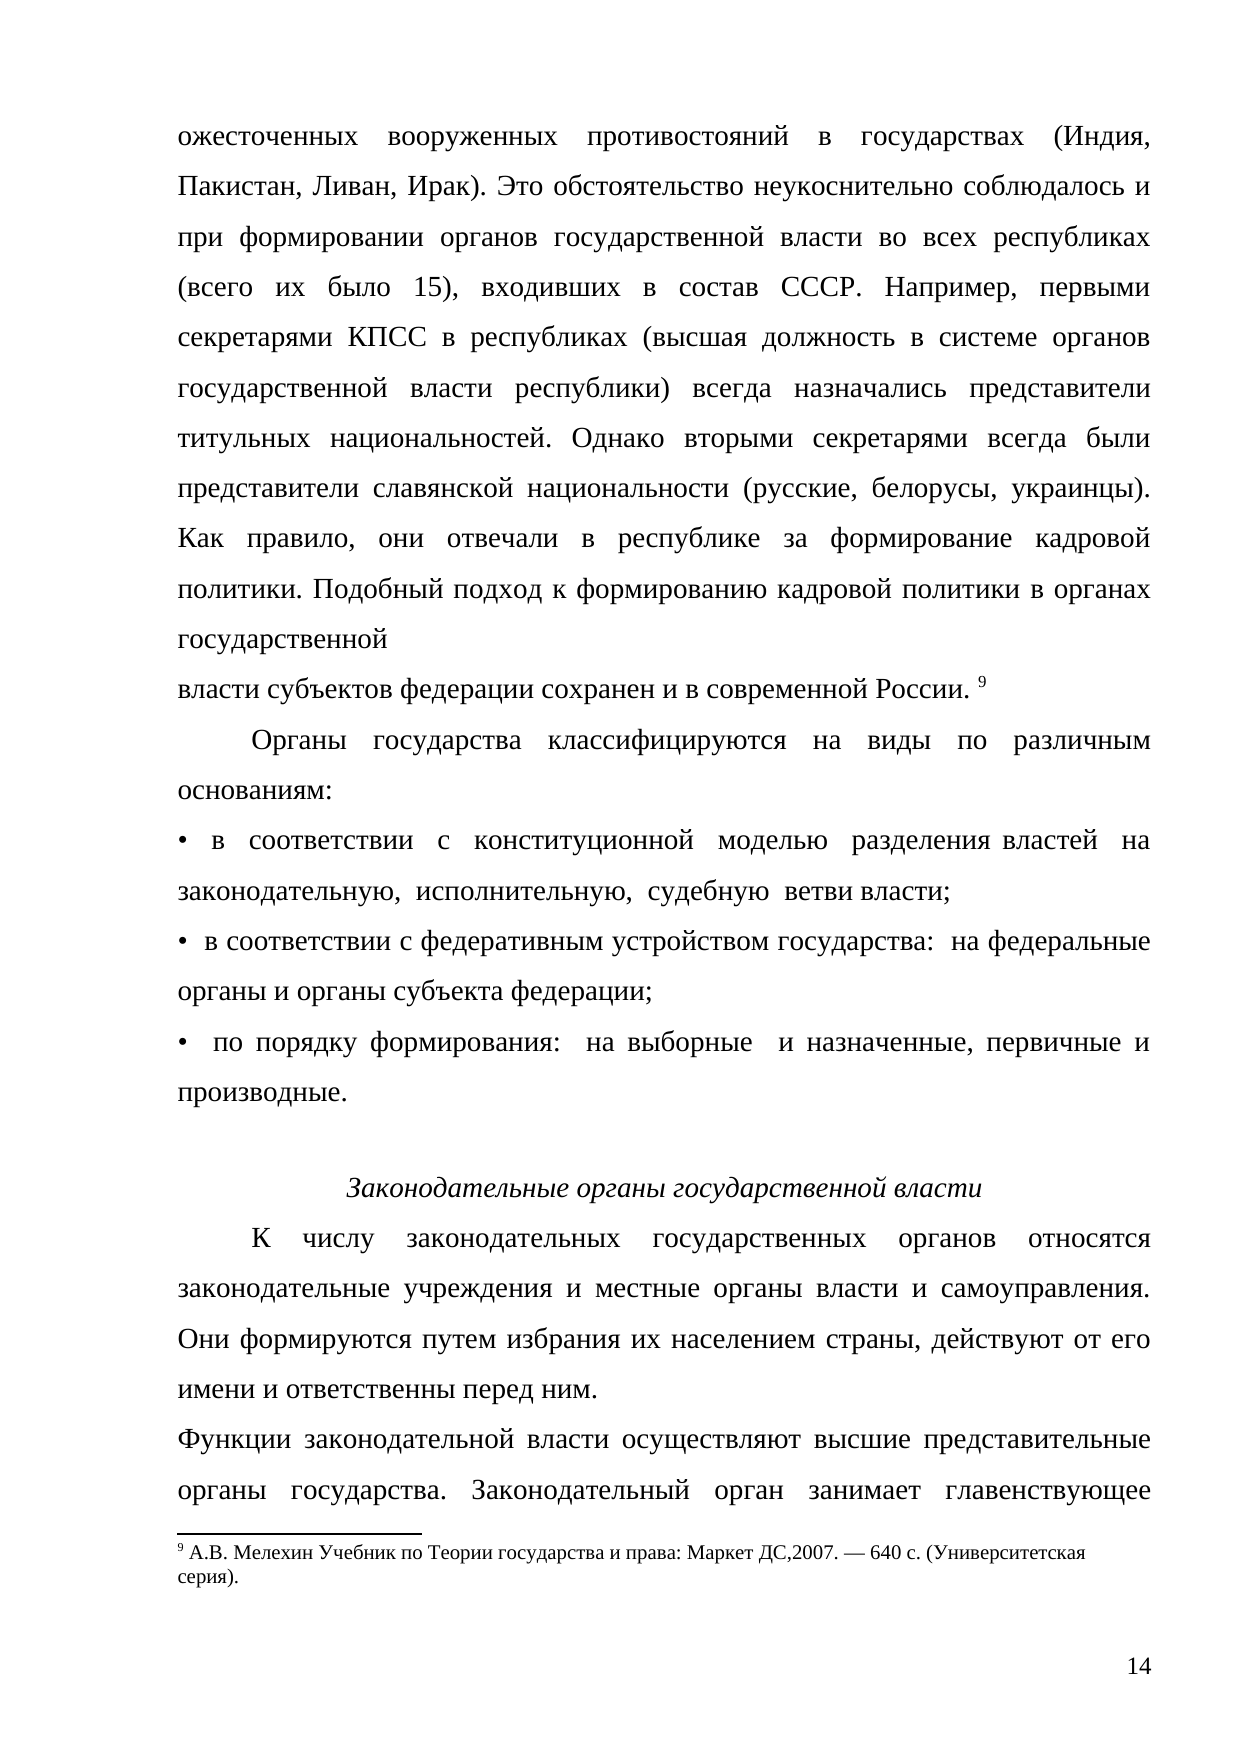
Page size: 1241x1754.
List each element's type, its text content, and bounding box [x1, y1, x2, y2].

text • в соответствии с федеративным устройством государства: на федеральные органы и органы субъекта федерации; [177, 923, 1152, 1007]
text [177, 1421, 1152, 1505]
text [177, 118, 1152, 655]
text • по порядку формирования: на выборные и назначенные, первичные и производные. [177, 1024, 1152, 1108]
text • в соответствии с конституционной моделью разделения властей на законодательную, исполнительную, судебную ветви власти; [177, 822, 1152, 906]
text Органы государства классифицируются на виды по различным основаниям: [177, 722, 1152, 806]
text Законодательные органы государственной власти [177, 1170, 1152, 1203]
text власти субъектов федерации сохранен и в современной России. [177, 672, 1152, 705]
text К числу законодательных государственных органов относятся законодательные учреждения и местные органы власти и самоуправления. Они формируются путем избрания их населением страны, действуют от его имени и ответственны перед ним. [177, 1220, 1152, 1405]
